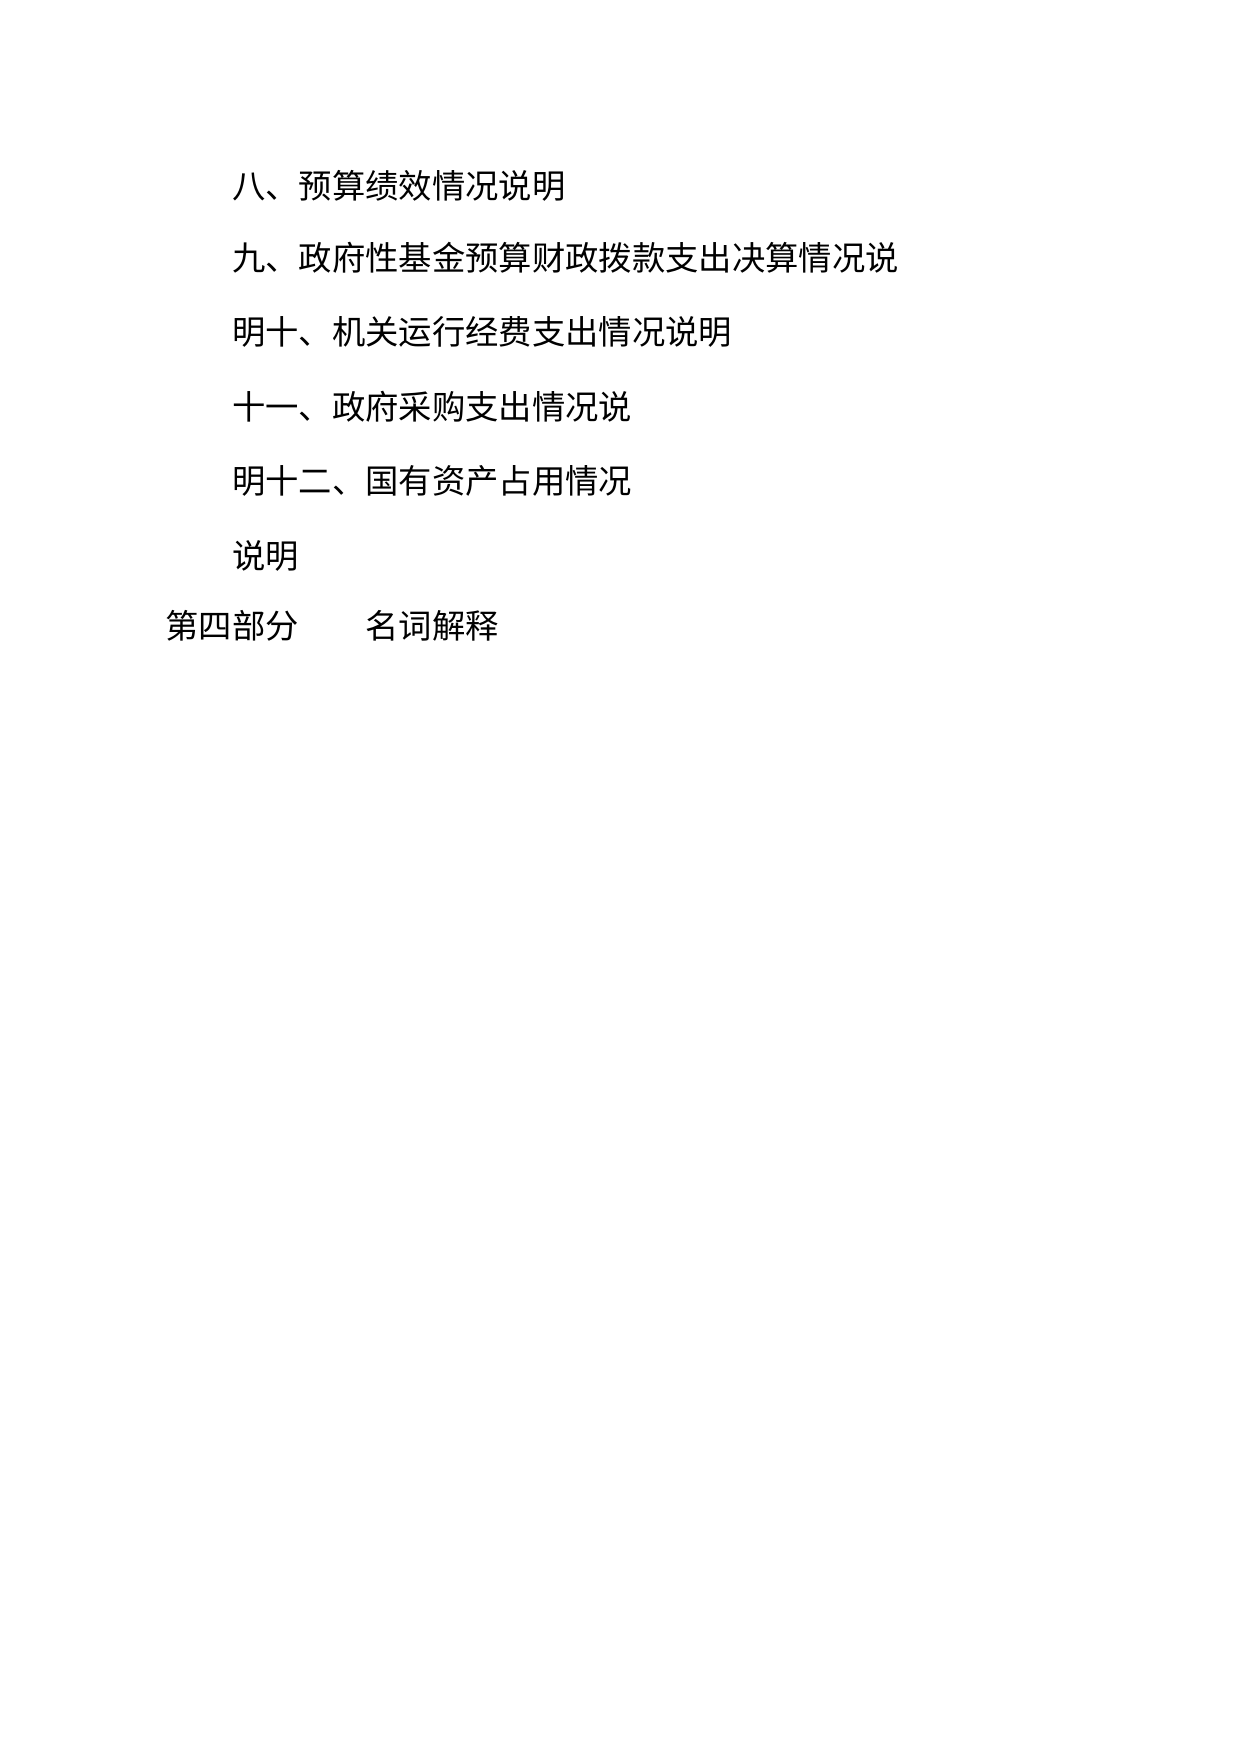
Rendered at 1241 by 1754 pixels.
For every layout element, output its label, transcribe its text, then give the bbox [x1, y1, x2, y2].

text 十一、政府采购支出情况说明十二、国有资产占用情况说明 [232, 381, 665, 578]
text 九、政府性基金预算财政拨款支出决算情况说明十、机关运行经费支出情况说明 [232, 231, 932, 354]
text 八、预算绩效情况说明 [232, 160, 1076, 208]
text 第四部分 名词解释 [165, 605, 1076, 647]
